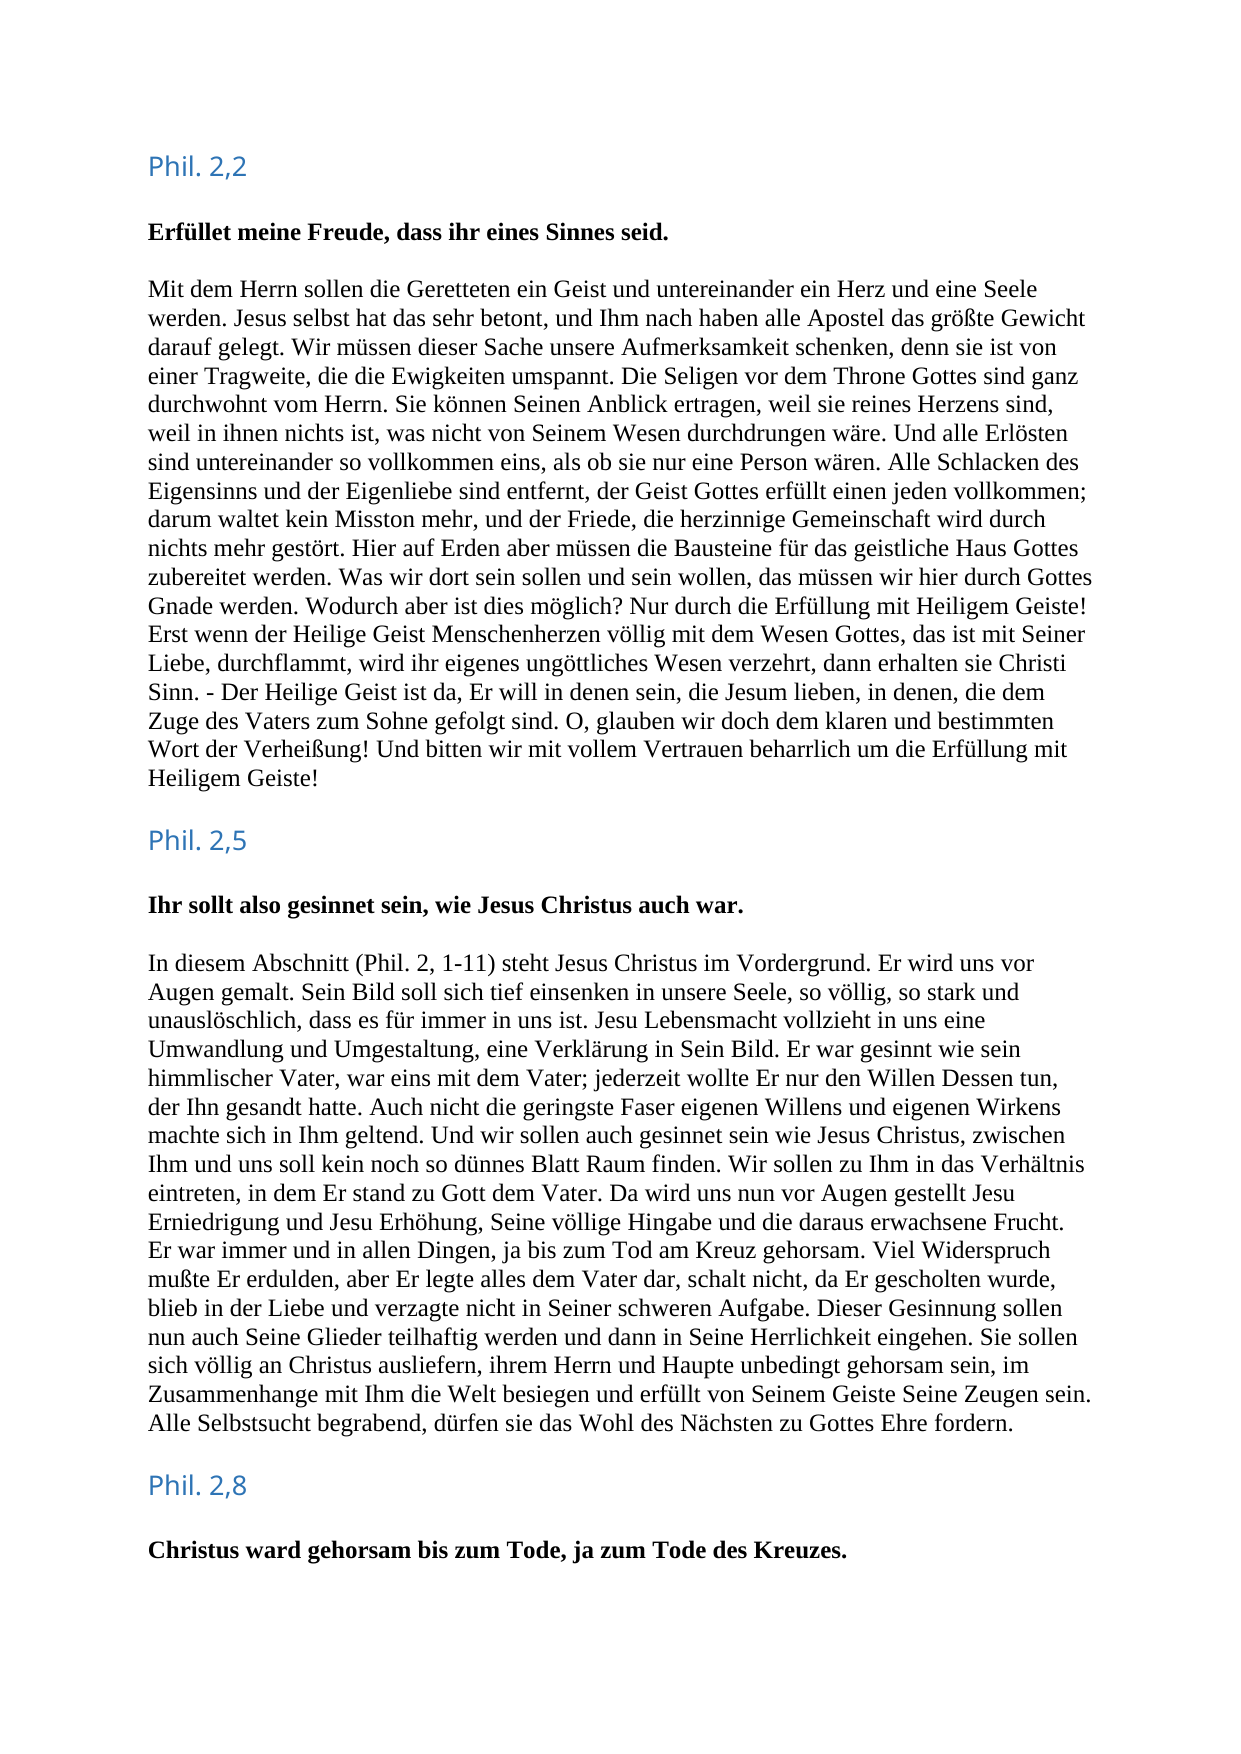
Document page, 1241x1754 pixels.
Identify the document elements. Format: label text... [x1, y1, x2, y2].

text Ihr sollt also gesinnet sein, wie Jesus Christus auch war. [148, 890, 1093, 919]
text Mit dem Herrn sollen die Geretteten ein Geist und untereinander ein Herz und eine Seele werden. Jesus selbst hat das sehr betont, und Ihm nach haben alle Apostel das größte Gewicht darauf gelegt. Wir müssen dieser Sache unsere Aufmerksamkeit schenken, denn sie ist von einer Tragweite, die die Ewigkeiten umspannt. Die Seligen vor dem Throne Gottes sind ganz durchwohnt vom Herrn. Sie können Seinen Anblick ertragen, weil sie reines Herzens sind, weil in ihnen nichts ist, was nicht von Seinem Wesen durchdrungen wäre. Und alle Erlösten sind untereinander so vollkommen eins, als ob sie nur eine Person wären. Alle Schlacken des Eigensinns und der Eigenliebe sind entfernt, der Geist Gottes erfüllt einen jeden vollkommen; darum waltet kein Misston mehr, und der Friede, die herzinnige Gemeinschaft wird durch nichts mehr gestört. Hier auf Erden aber müssen die Bausteine für das geistliche Haus Gottes zubereitet werden. Was wir dort sein sollen und sein wollen, das müssen wir hier durch Gottes Gnade werden. Wodurch aber ist dies möglich? Nur durch die Erfüllung mit Heiligem Geiste! Erst wenn der Heilige Geist Menschenherzen völlig mit dem Wesen Gottes, das ist mit Seiner Liebe, durchflammt, wird ihr eigenes ungöttliches Wesen verzehrt, dann erhalten sie Christi Sinn. - Der Heilige Geist ist da, Er will in denen sein, die Jesum lieben, in denen, die dem Zuge des Vaters zum Sohne gefolgt sind. O, glauben wir doch dem klaren und bestimmten Wort der Verheißung! Und bitten wir mit vollem Vertrauen beharrlich um die Erfüllung mit Heiligem Geiste! [148, 274, 1093, 792]
subtitle Phil. 2,5 [148, 821, 1093, 858]
text In diesem Abschnitt (Phil. 2, 1-11) steht Jesus Christus im Vordergrund. Er wird uns vor Augen gemalt. Sein Bild soll sich tief einsenken in unsere Seele, so völlig, so stark und unauslöschlich, dass es für immer in uns ist. Jesu Lebensmacht vollzieht in uns eine Umwandlung und Umgestaltung, eine Verklärung in Sein Bild. Er war gesinnt wie sein himmlischer Vater, war eins mit dem Vater; jederzeit wollte Er nur den Willen Dessen tun, der Ihn gesandt hatte. Auch nicht die geringste Faser eigenen Willens und eigenen Wirkens machte sich in Ihm geltend. Und wir sollen auch gesinnet sein wie Jesus Christus, zwischen Ihm und uns soll kein noch so dünnes Blatt Raum finden. Wir sollen zu Ihm in das Verhältnis eintreten, in dem Er stand zu Gott dem Vater. Da wird uns nun vor Augen gestellt Jesu Erniedrigung und Jesu Erhöhung, Seine völlige Hingabe und die daraus erwachsene Frucht. Er war immer und in allen Dingen, ja bis zum Tod am Kreuz gehorsam. Viel Widerspruch mußte Er erdulden, aber Er legte alles dem Vater dar, schalt nicht, da Er gescholten wurde, blieb in der Liebe und verzagte nicht in Seiner schweren Aufgabe. Dieser Gesinnung sollen nun auch Seine Glieder teilhaftig werden und dann in Seine Herrlichkeit eingehen. Sie sollen sich völlig an Christus ausliefern, ihrem Herrn und Haupte unbedingt gehorsam sein, im Zusammenhange mit Ihm die Welt besiegen und erfüllt von Seinem Geiste Seine Zeugen sein. Alle Selbstsucht begrabend, dürfen sie das Wohl des Nächsten zu Gottes Ehre fordern. [148, 948, 1093, 1437]
text Erfüllet meine Freude, dass ihr eines Sinnes seid. [148, 217, 1093, 245]
subtitle Phil. 2,8 [148, 1466, 1093, 1503]
text Christus ward gehorsam bis zum Tode, ja zum Tode des Kreuzes. [148, 1535, 1093, 1564]
subtitle Phil. 2,2 [148, 148, 1093, 184]
